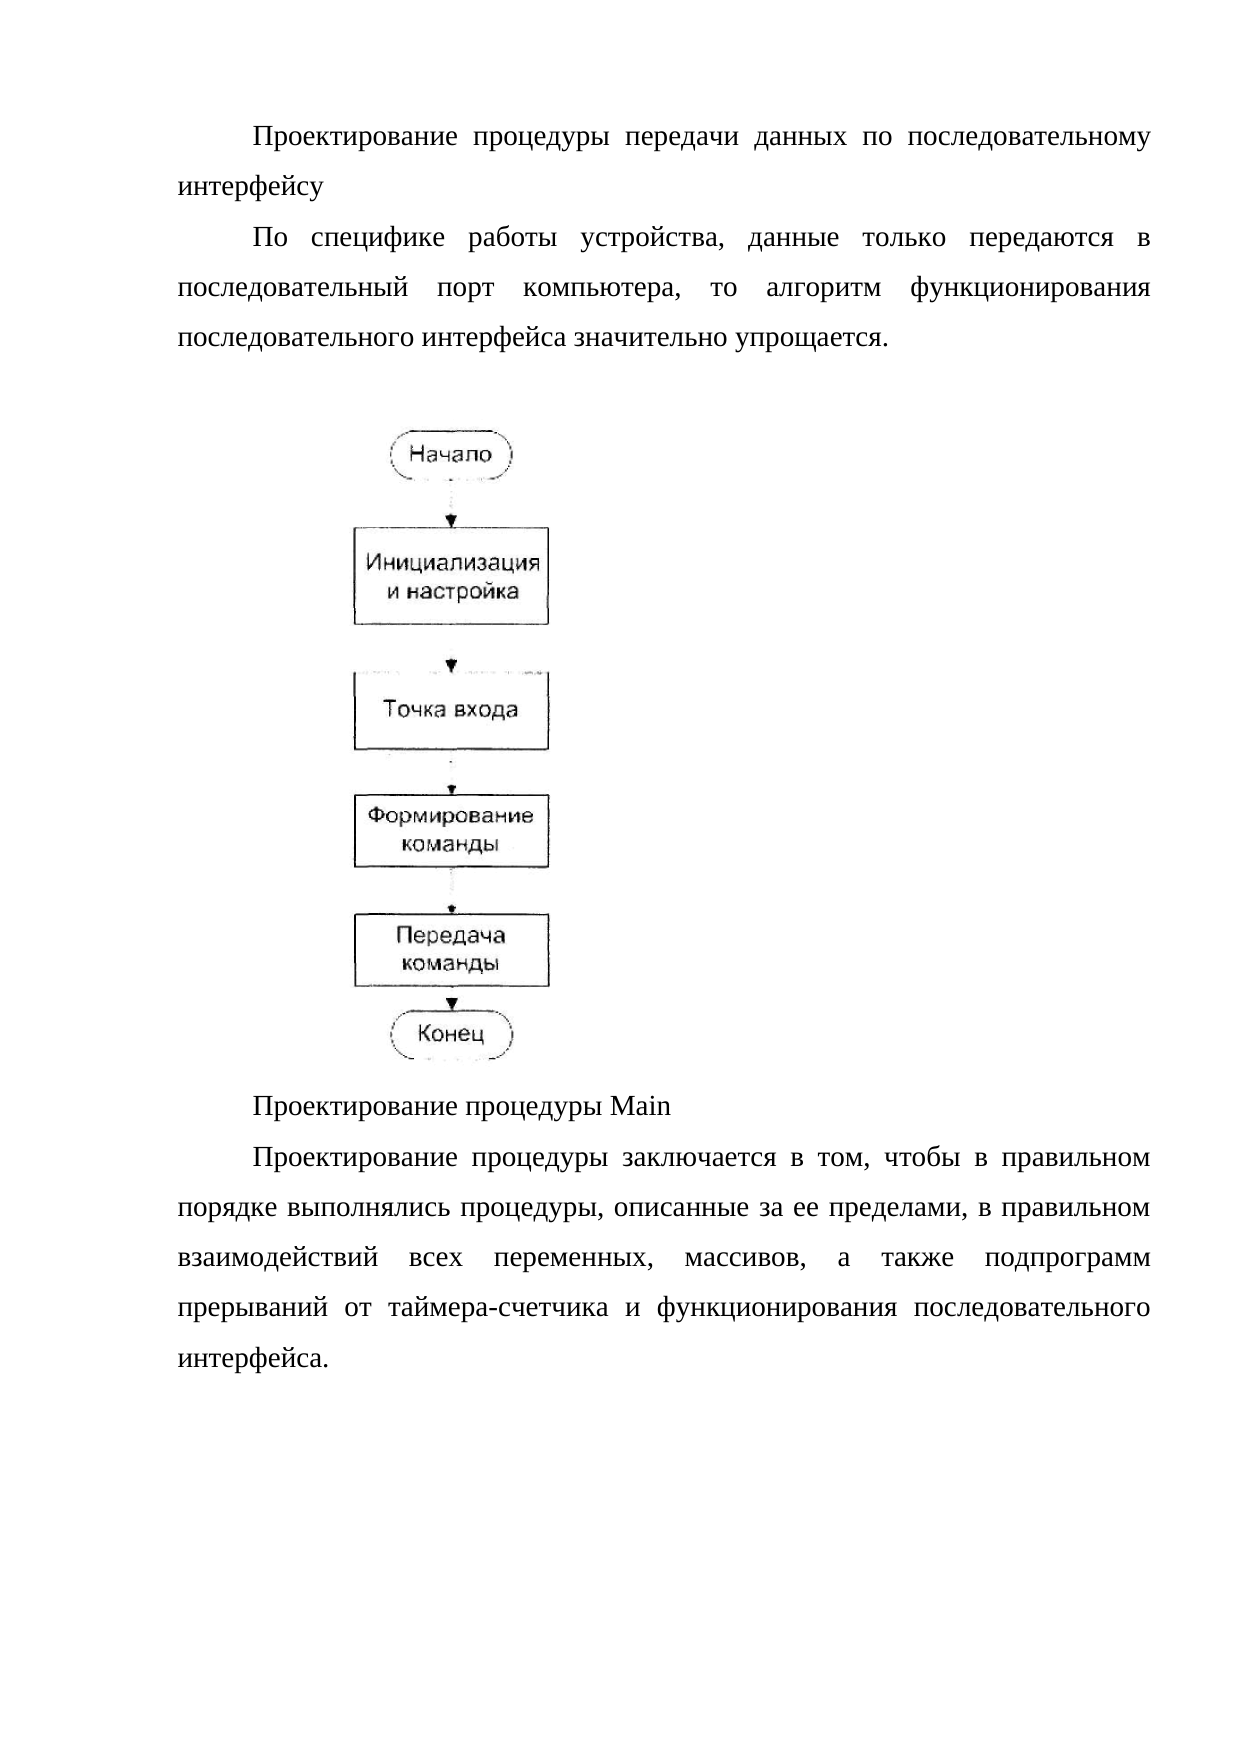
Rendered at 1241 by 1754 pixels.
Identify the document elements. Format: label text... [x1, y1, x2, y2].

picture [252, 419, 670, 1077]
text Проектирование процедуры Main [177, 1088, 1152, 1122]
text Проектирование процедуры заключается в том, чтобы в правильном порядке выполнялись процедуры, описанные за ее пределами, в правильном взаимодействий всех переменных, массивов, а также подпрограмм прерываний от таймера-счетчика и функционирования последовательного интерфейса. [177, 1139, 1152, 1373]
text По специфике работы устройства, данные только передаются в последовательный порт компьютера, то алгоритм функционирования последовательного интерфейса значительно упрощается. [177, 219, 1152, 353]
text Проектирование процедуры передачи данных по последовательному интерфейсу [177, 118, 1152, 202]
